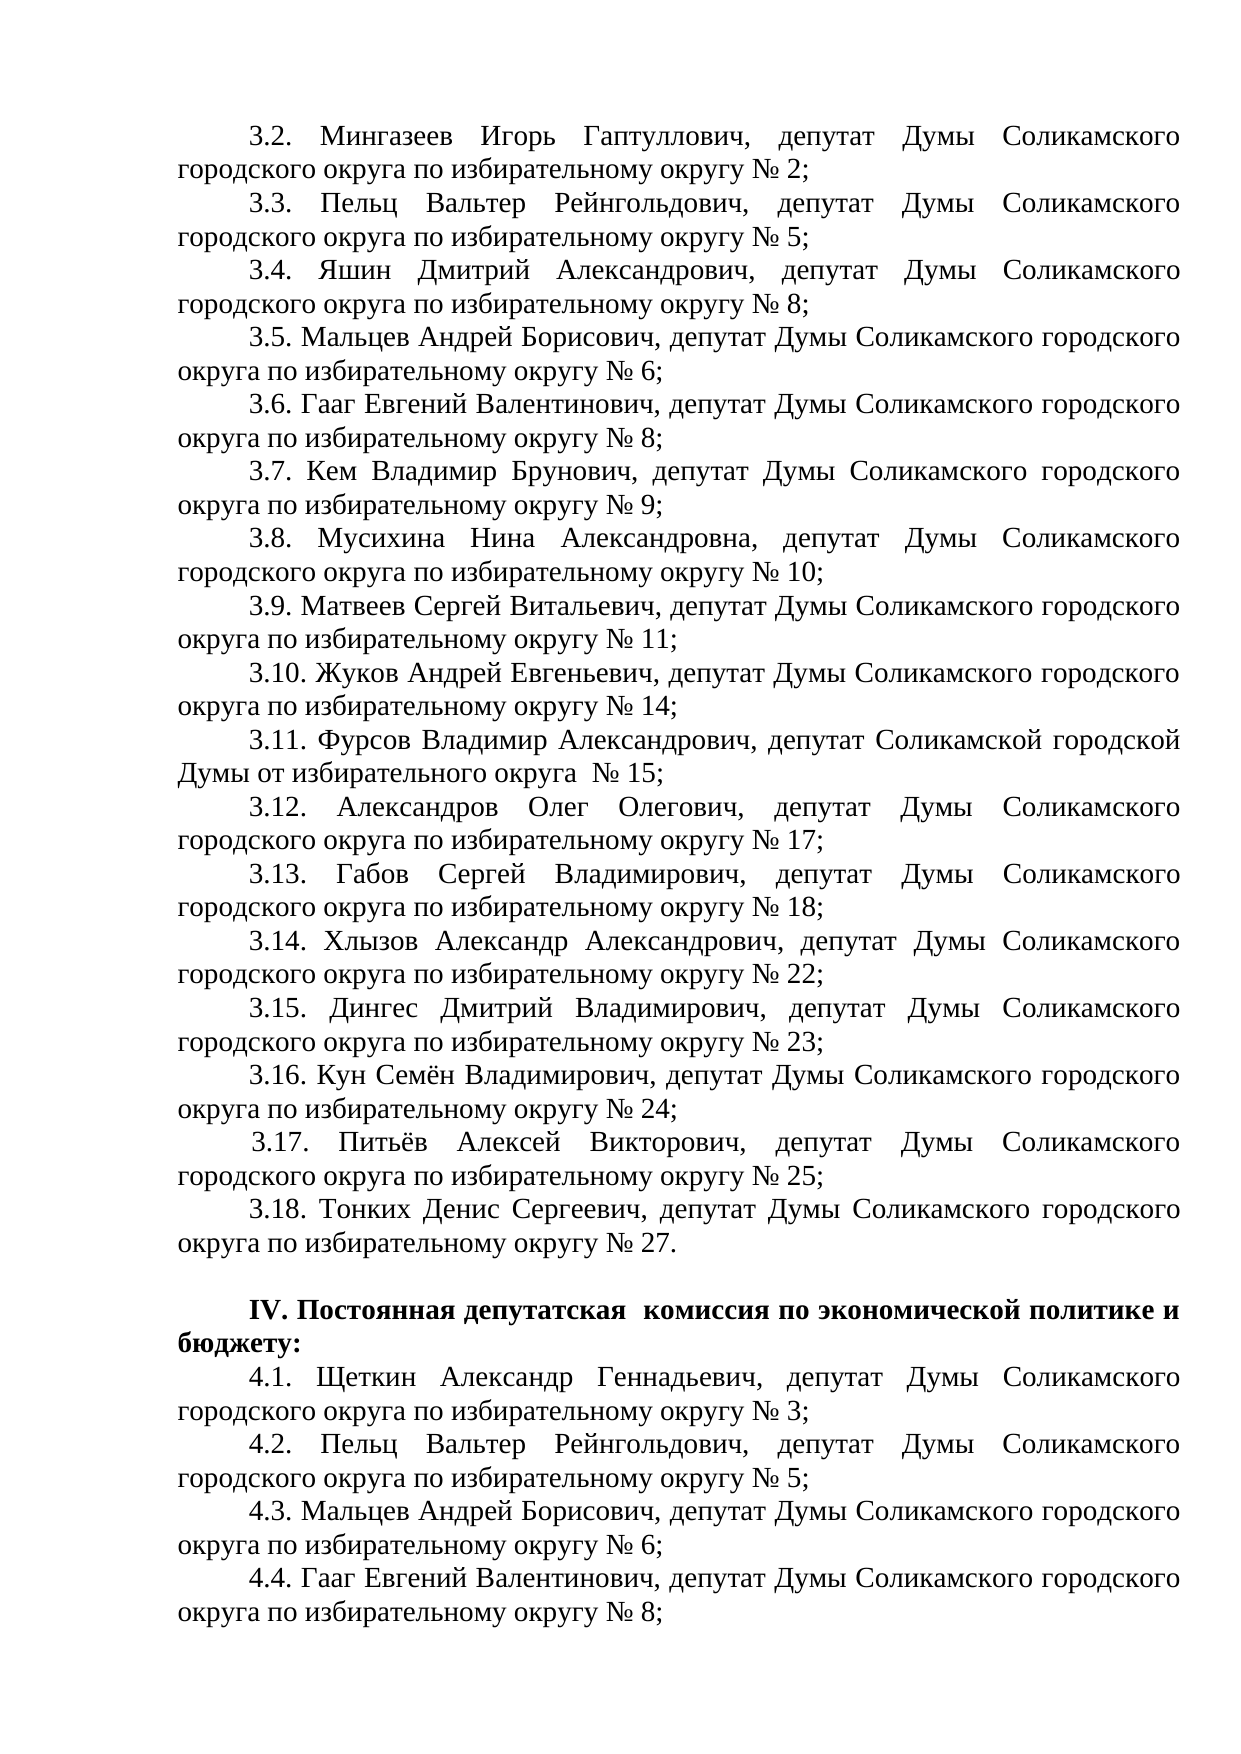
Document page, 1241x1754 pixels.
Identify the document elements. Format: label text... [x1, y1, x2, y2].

text 4.4. Гааг Евгений Валентинович, депутат Думы Соликамского городского округа по избирательному округу № 8; [177, 1560, 1181, 1627]
text IV. Постоянная депутатская комиссия по экономической политике и бюджету: [177, 1292, 1181, 1359]
text 3.3. Пельц Вальтер Рейнгольдович, депутат Думы Соликамского городского округа по избирательному округу № 5; [177, 185, 1181, 252]
text 3.14. Хлызов Александр Александрович, депутат Думы Соликамского городского округа по избирательному округу № 22; [177, 923, 1181, 990]
text 3.15. Дингес Дмитрий Владимирович, депутат Думы Соликамского городского округа по избирательному округу № 23; [177, 990, 1181, 1057]
text 3.10. Жуков Андрей Евгеньевич, депутат Думы Соликамского городского округа по избирательному округу № 14; [177, 655, 1181, 722]
text 4.2. Пельц Вальтер Рейнгольдович, депутат Думы Соликамского городского округа по избирательному округу № 5; [177, 1426, 1181, 1493]
text 3.18. Тонких Денис Сергеевич, депутат Думы Соликамского городского округа по избирательному округу № 27. [177, 1191, 1181, 1258]
text 3.5. Мальцев Андрей Борисович, депутат Думы Соликамского городского округа по избирательному округу № 6; [177, 319, 1181, 386]
text 3.13. Габов Сергей Владимирович, депутат Думы Соликамского городского округа по избирательному округу № 18; [177, 856, 1181, 923]
text 3.8. Мусихина Нина Александровна, депутат Думы Соликамского городского округа по избирательному округу № 10; [177, 521, 1181, 588]
text 3.7. Кем Владимир Брунович, депутат Думы Соликамского городского округа по избирательному округу № 9; [177, 453, 1181, 521]
text 3.12. Александров Олег Олегович, депутат Думы Соликамского городского округа по избирательному округу № 17; [177, 789, 1181, 856]
text 3.2. Мингазеев Игорь Гаптуллович, депутат Думы Соликамского городского округа по избирательному округу № 2; [177, 118, 1181, 185]
text 3.6. Гааг Евгений Валентинович, депутат Думы Соликамского городского округа по избирательному округу № 8; [177, 386, 1181, 453]
text 3.11. Фурсов Владимир Александрович, депутат Соликамской городской Думы от избирательного округа № 15; [177, 722, 1181, 789]
text 3.9. Матвеев Сергей Витальевич, депутат Думы Соликамского городского округа по избирательному округу № 11; [177, 588, 1181, 655]
text 4.1. Щеткин Александр Геннадьевич, депутат Думы Соликамского городского округа по избирательному округу № 3; [177, 1359, 1181, 1426]
text 4.3. Мальцев Андрей Борисович, депутат Думы Соликамского городского округа по избирательному округу № 6; [177, 1493, 1181, 1560]
text 3.16. Кун Семён Владимирович, депутат Думы Соликамского городского округа по избирательному округу № 24; [177, 1057, 1181, 1124]
text 3.17. Питьёв Алексей Викторович, депутат Думы Соликамского городского округа по избирательному округу № 25; [177, 1124, 1181, 1191]
text 3.4. Яшин Дмитрий Александрович, депутат Думы Соликамского городского округа по избирательному округу № 8; [177, 252, 1181, 319]
